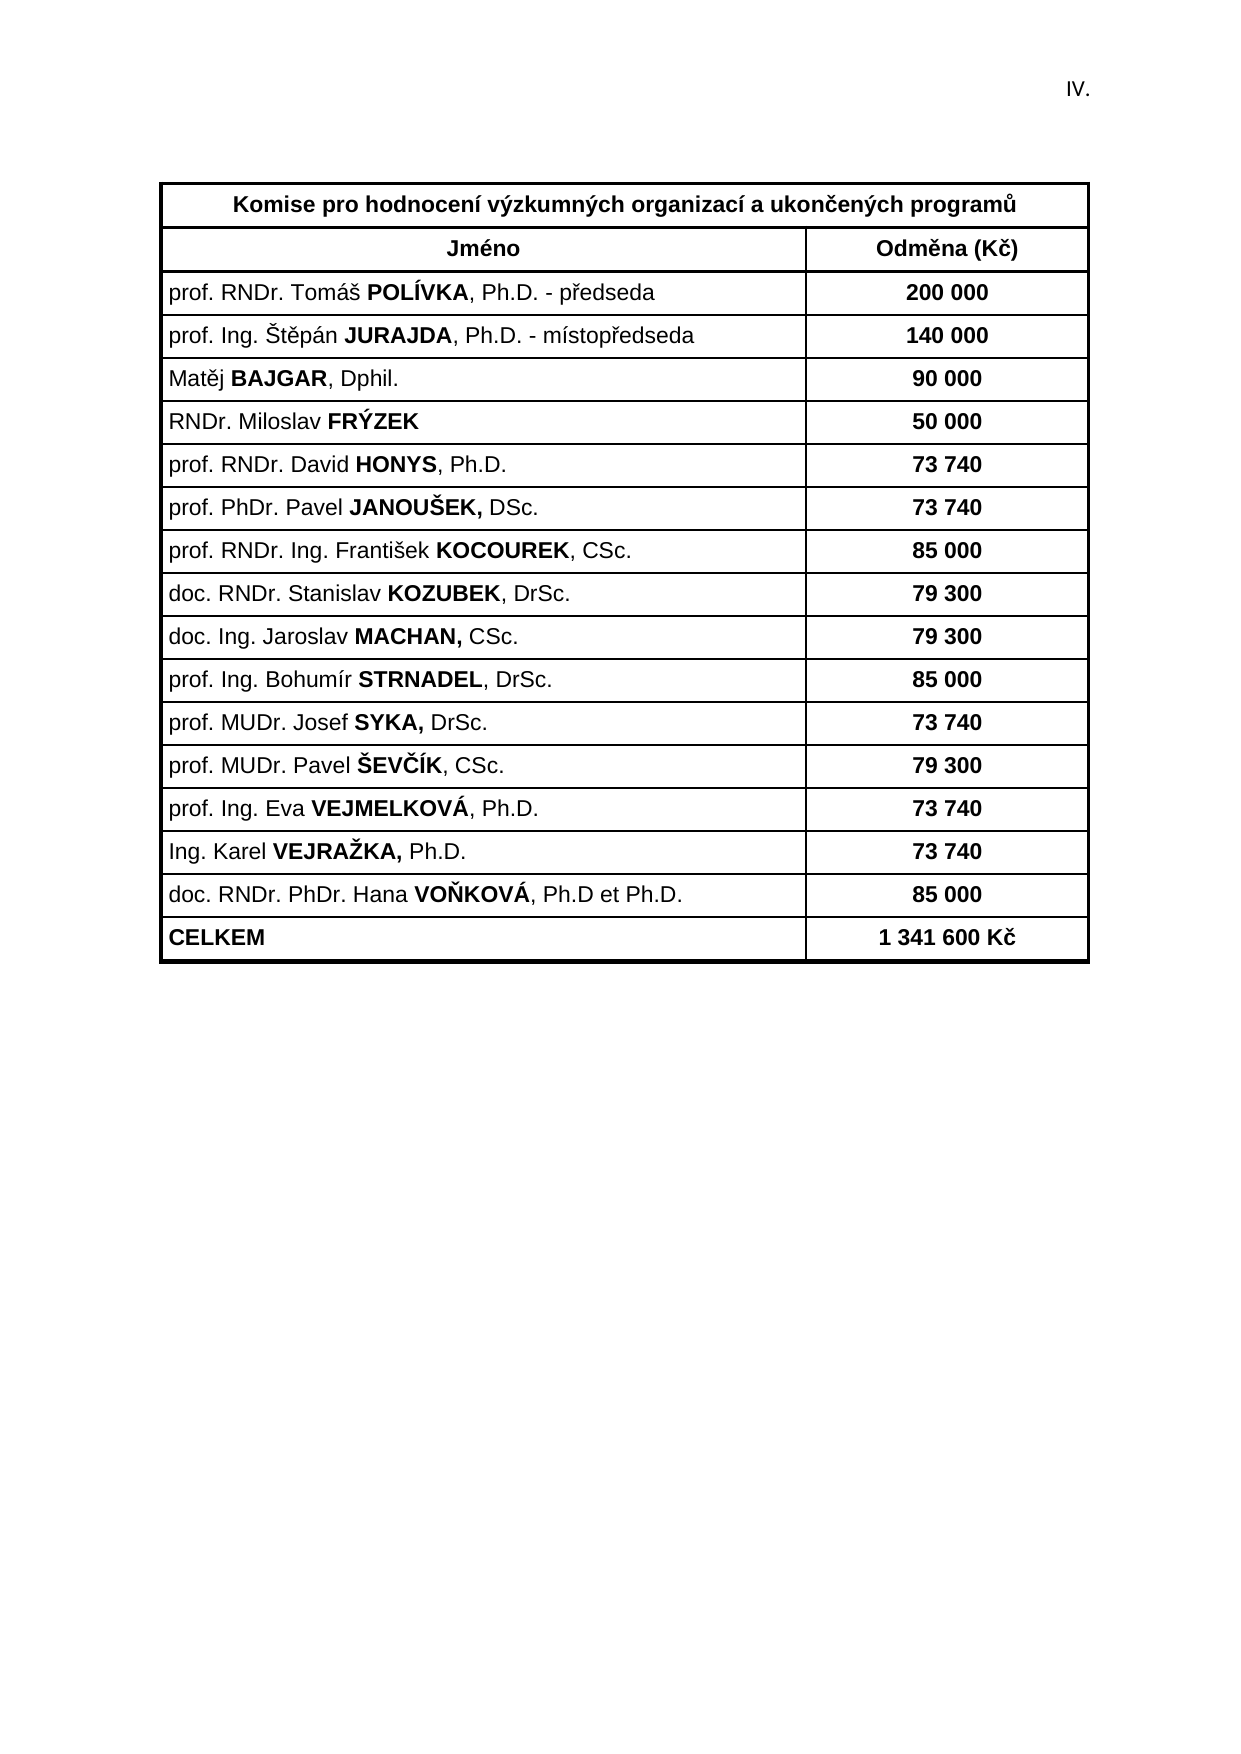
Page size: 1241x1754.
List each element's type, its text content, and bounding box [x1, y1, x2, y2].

table_cell 73 740 [807, 789, 1087, 830]
table_cell prof. RNDr. Tomáš POLÍVKA, Ph.D. - předseda [163, 273, 805, 314]
table_cell 50 000 [807, 402, 1087, 443]
table_cell 79 300 [807, 574, 1087, 615]
table_cell CELKEM [163, 918, 805, 959]
table_cell prof. Ing. Štěpán JURAJDA, Ph.D. - místopředseda [163, 316, 805, 357]
table_cell Odměna (Kč) [807, 229, 1087, 270]
table_header Komise pro hodnocení výzkumných organizací a ukončených programů [163, 185, 1087, 226]
table_cell prof. Ing. Eva VEJMELKOVÁ, Ph.D. [163, 789, 805, 830]
table_cell 73 740 [807, 488, 1087, 529]
table_cell 85 000 [807, 531, 1087, 572]
table_cell 79 300 [807, 746, 1087, 787]
table_cell 85 000 [807, 875, 1087, 916]
table_cell 79 300 [807, 617, 1087, 658]
table_cell 200 000 [807, 273, 1087, 314]
table_cell prof. RNDr. Ing. František KOCOUREK, CSc. [163, 531, 805, 572]
table_cell Ing. Karel VEJRAŽKA, Ph.D. [163, 832, 805, 873]
table_cell 73 740 [807, 832, 1087, 873]
table_cell 1 341 600 Kč [807, 918, 1087, 959]
table_cell 140 000 [807, 316, 1087, 357]
table_cell Jméno [163, 229, 805, 270]
table_cell doc. RNDr. Stanislav KOZUBEK, DrSc. [163, 574, 805, 615]
table_cell prof. Ing. Bohumír STRNADEL, DrSc. [163, 660, 805, 701]
table_cell 90 000 [807, 359, 1087, 400]
table_cell prof. PhDr. Pavel JANOUŠEK, DSc. [163, 488, 805, 529]
table_cell 73 740 [807, 703, 1087, 744]
table_cell prof. MUDr. Pavel ŠEVČÍK, CSc. [163, 746, 805, 787]
table_cell prof. MUDr. Josef SYKA, DrSc. [163, 703, 805, 744]
table_cell 73 740 [807, 445, 1087, 486]
table_cell doc. RNDr. PhDr. Hana VOŇKOVÁ, Ph.D et Ph.D. [163, 875, 805, 916]
table_cell 85 000 [807, 660, 1087, 701]
table_cell RNDr. Miloslav FRÝZEK [163, 402, 805, 443]
table_cell Matěj BAJGAR, Dphil. [163, 359, 805, 400]
table_cell doc. Ing. Jaroslav MACHAN, CSc. [163, 617, 805, 658]
table_cell prof. RNDr. David HONYS, Ph.D. [163, 445, 805, 486]
